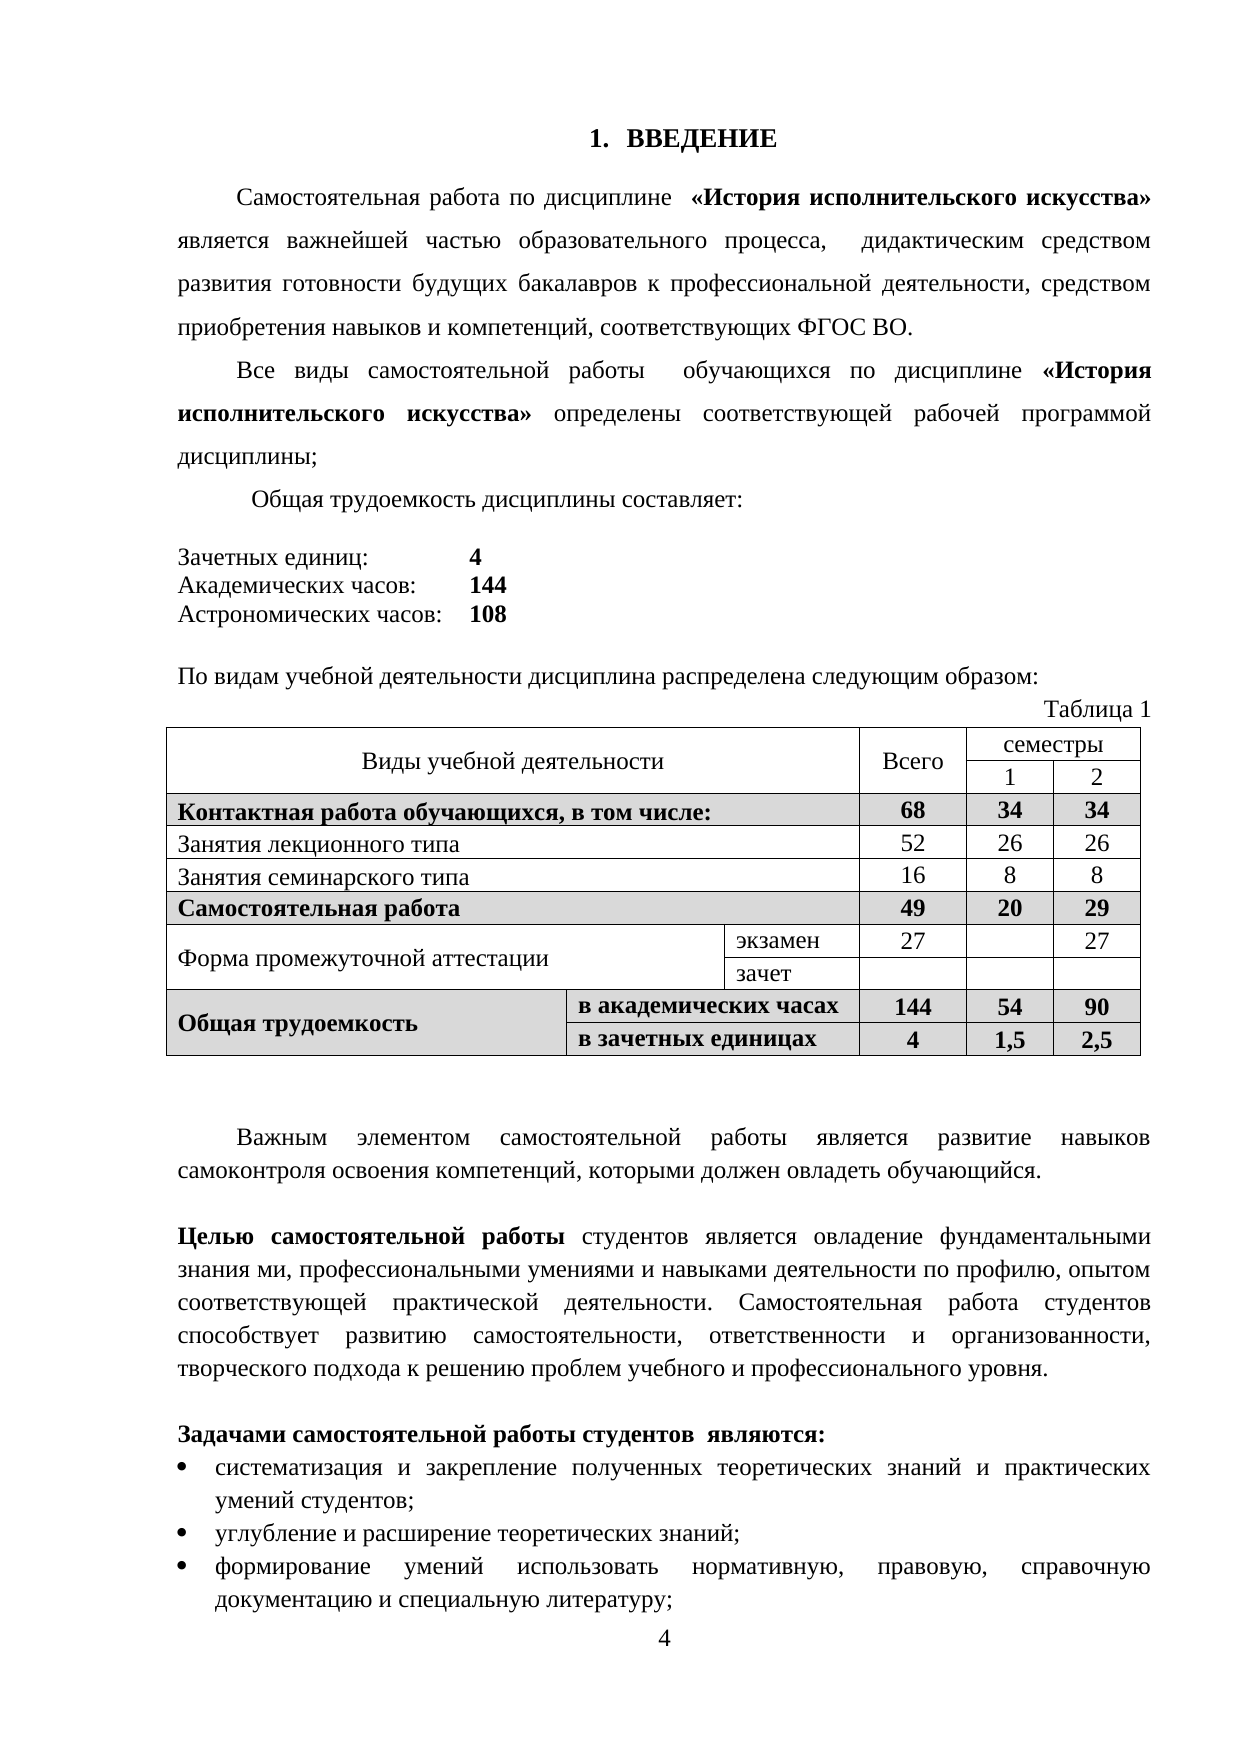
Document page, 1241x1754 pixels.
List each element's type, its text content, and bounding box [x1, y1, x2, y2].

text Целью самостоятельной работы студентов является овладение фундаментальными знания ми, профессиональными умениями и навыками деятельности по профилю, опытом соответствующей практической деятельности. Самостоятельная работа студентов способствует развитию самостоятельности, ответственности и организованности, творческого подхода к решению проблем учебного и профессионального уровня. [177, 1221, 1152, 1382]
text По видам учебной деятельности дисциплина распределена следующим образом: [177, 661, 1152, 689]
table_cell 52 [860, 826, 966, 858]
table_cell 34 [1054, 794, 1140, 825]
table_cell 16 [860, 859, 966, 891]
table_header 4 [458, 542, 1163, 570]
table_cell 8 [967, 859, 1053, 891]
table_cell 2,5 [1054, 1023, 1140, 1055]
text Все виды самостоятельной работы обучающихся по дисциплине «История исполнительского искусства» определены соответствующей рабочей программой дисциплины; [177, 355, 1152, 470]
table_cell Академических часов: [166, 570, 458, 599]
list систематизация и закрепление полученных теоретических знаний и практических умений студентов; [177, 1452, 1152, 1514]
table_cell Самостоятельная работа [167, 892, 859, 924]
table_cell 144 [458, 570, 1163, 599]
text Самостоятельная работа по дисциплине «История исполнительского искусства» является важнейшей частью образовательного процесса, дидактическим средством развития готовности будущих бакалавров к профессиональной деятельности, средством приобретения навыков и компетенций, соответствующих ФГОС ВО. [177, 182, 1152, 340]
table_cell 1,5 [967, 1023, 1053, 1055]
list формирование умений использовать нормативную, правовую, справочную документацию и специальную литературу; [177, 1551, 1152, 1613]
table_cell 29 [1054, 892, 1140, 924]
table_cell в академических часах [567, 990, 859, 1022]
table_cell 108 [458, 599, 1163, 628]
list углубление и расширение теоретических знаний; [177, 1518, 1152, 1547]
table_cell 26 [1054, 826, 1140, 858]
table_cell экзамен [725, 925, 859, 957]
table_cell 8 [1054, 859, 1140, 891]
table_cell Форма промежуточной аттестации [167, 925, 724, 989]
table_cell Занятия семинарского типа [167, 859, 859, 891]
table_header Зачетных единиц: [166, 542, 458, 570]
table_header Всего [860, 728, 966, 792]
text Важным элементом самостоятельной работы является развитие навыков самоконтроля освоения компетенций, которыми должен овладеть обучающийся. [177, 1122, 1152, 1184]
table_cell 26 [967, 826, 1053, 858]
table_cell 68 [860, 794, 966, 825]
table_cell Общая трудоемкость [167, 990, 566, 1055]
text Задачами самостоятельной работы студентов являются: [177, 1419, 1152, 1448]
table_header Виды учебной деятельности [167, 728, 859, 792]
table_cell [860, 958, 966, 989]
table_cell [1054, 958, 1140, 989]
table_cell 1 [967, 761, 1053, 792]
table_cell 49 [860, 892, 966, 924]
table_cell 34 [967, 794, 1053, 825]
table_cell 144 [860, 990, 966, 1022]
table_cell [967, 925, 1053, 957]
table_cell 90 [1054, 990, 1140, 1022]
table_header семестры [967, 728, 1140, 760]
text Таблица 1 [177, 694, 1152, 723]
table_cell 27 [860, 925, 966, 957]
text Общая трудоемкость дисциплины составляет: [177, 484, 1152, 513]
table_cell [967, 958, 1053, 989]
table_cell 27 [1054, 925, 1140, 957]
table_cell Астрономических часов: [166, 599, 458, 628]
table_cell Контактная работа обучающихся, в том числе: [167, 794, 859, 825]
table_cell 20 [967, 892, 1053, 924]
table_cell 2 [1054, 761, 1140, 792]
table_cell 54 [967, 990, 1053, 1022]
table_cell зачет [725, 958, 859, 989]
table_cell в зачетных единицах [567, 1023, 859, 1055]
table_cell 4 [860, 1023, 966, 1055]
table_cell Занятия лекционного типа [167, 826, 859, 858]
subtitle ВВЕДЕНИЕ [215, 122, 1152, 153]
